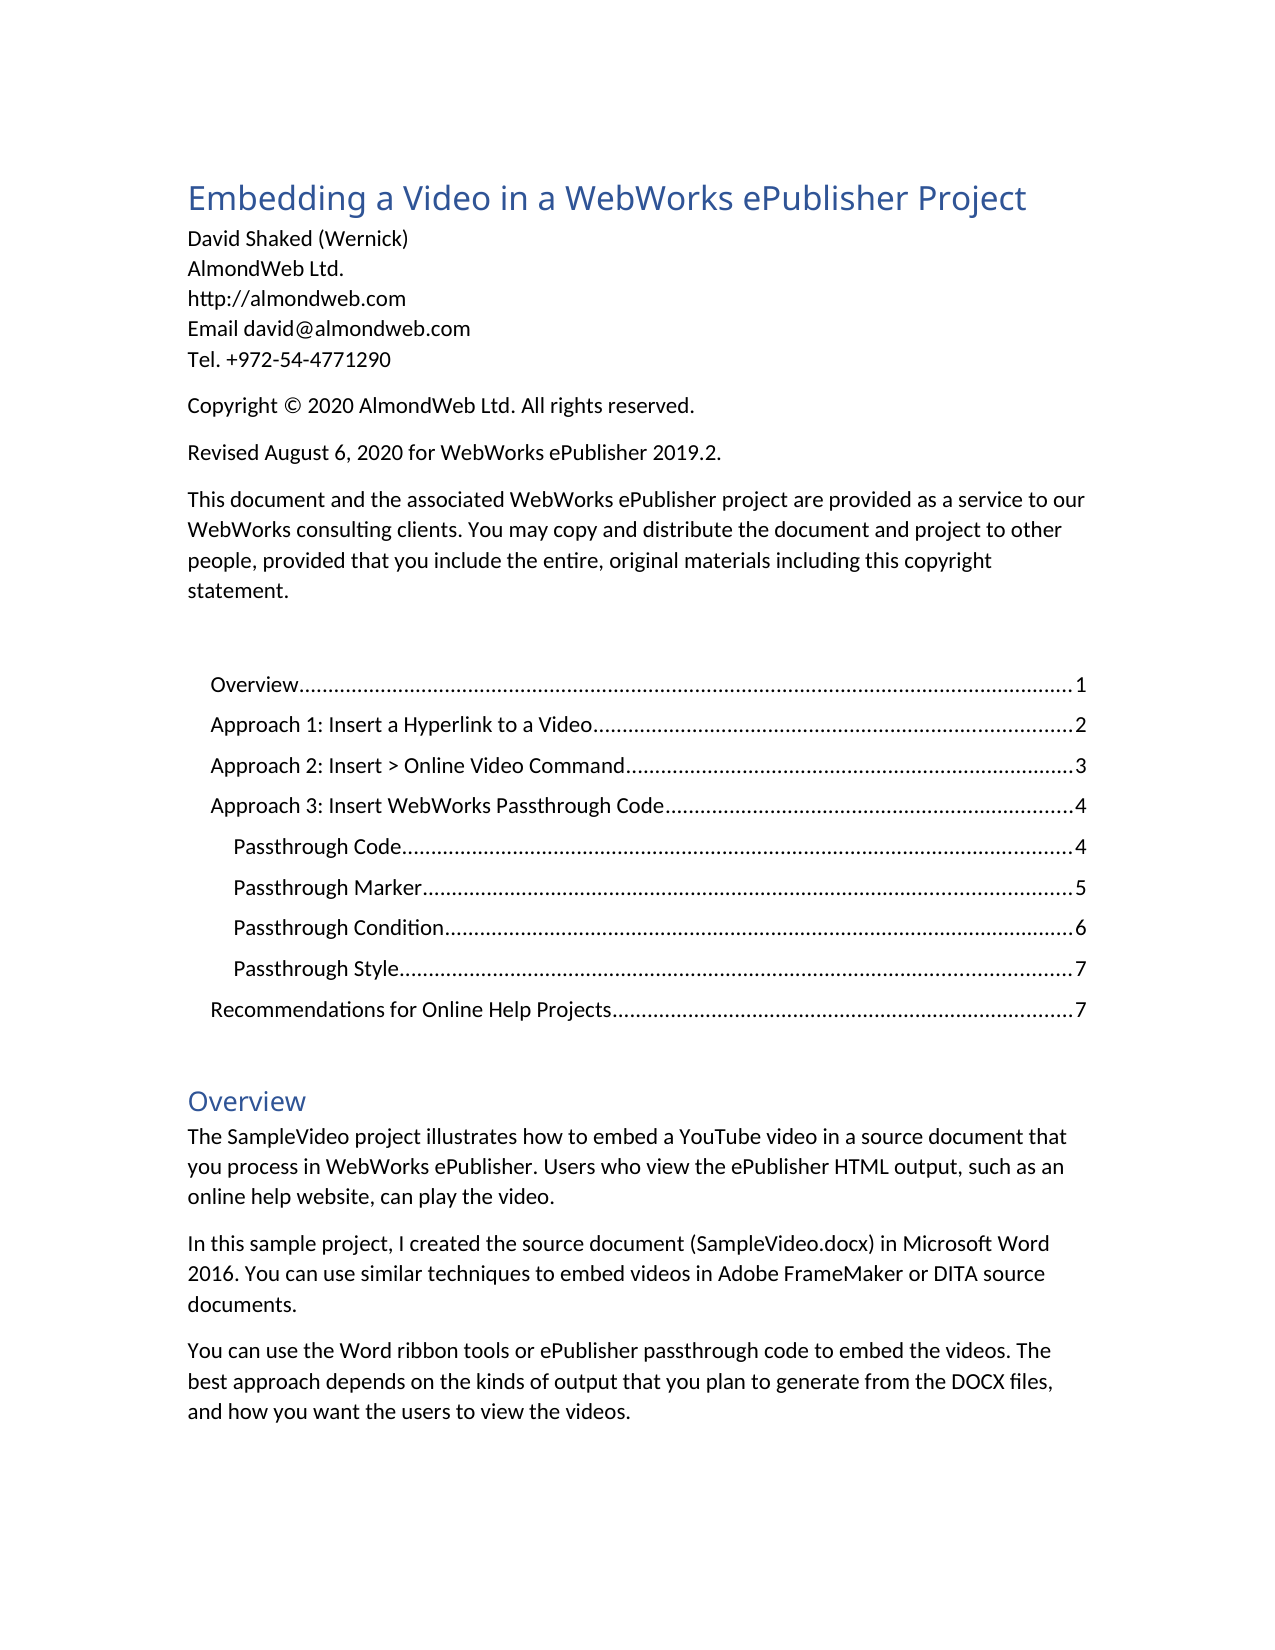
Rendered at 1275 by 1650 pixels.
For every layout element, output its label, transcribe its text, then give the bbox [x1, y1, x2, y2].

text Approach 2: Insert > Online Video Command 3 [210, 751, 1087, 779]
text David Shaked (Wernick) AlmondWeb Ltd. http://almondweb.com Email david@almondweb.com Tel. +972-54-4771290 [187, 224, 1087, 373]
text Approach 1: Insert a Hyperlink to a Video 2 [210, 710, 1087, 738]
text Overview 1 [210, 670, 1087, 698]
text Copyright © 2020 AlmondWeb Ltd. All rights reserved. [187, 392, 1087, 420]
text Passthrough Marker 5 [233, 873, 1087, 901]
text Approach 3: Insert WebWorks Passthrough Code 4 [210, 792, 1087, 820]
text Passthrough Code 4 [233, 832, 1087, 860]
text Revised August 6, 2020 for WebWorks ePublisher 2019.2. [187, 438, 1087, 467]
text Passthrough Condition 6 [233, 913, 1087, 942]
subtitle Embedding a Video in a WebWorks ePublisher Project [187, 175, 1087, 220]
text The SampleVideo project illustrates how to embed a YouTube video in a source document that you process in WebWorks ePublisher. Users who view the ePublisher HTML output, such as an online help website, can play the video. [187, 1122, 1087, 1211]
text You can use the Word ribbon tools or ePublisher passthrough code to embed the videos. The best approach depends on the kinds of output that you plan to generate from the DOCX files, and how you want the users to view the videos. [187, 1337, 1087, 1425]
text In this sample project, I created the source document (SampleVideo.docx) in Microsoft Word 2016. You can use similar techniques to embed videos in Adobe FrameMaker or DITA source documents. [187, 1229, 1087, 1318]
text Passthrough Style 7 [233, 954, 1087, 982]
text Recommendations for Online Help Projects 7 [210, 995, 1087, 1023]
subtitle Overview [187, 1082, 1087, 1119]
text This document and the associated WebWorks ePublisher project are provided as a service to our WebWorks consulting clients. You may copy and distribute the document and project to other people, provided that you include the entire, original materials including this copyright statement. [187, 485, 1087, 604]
